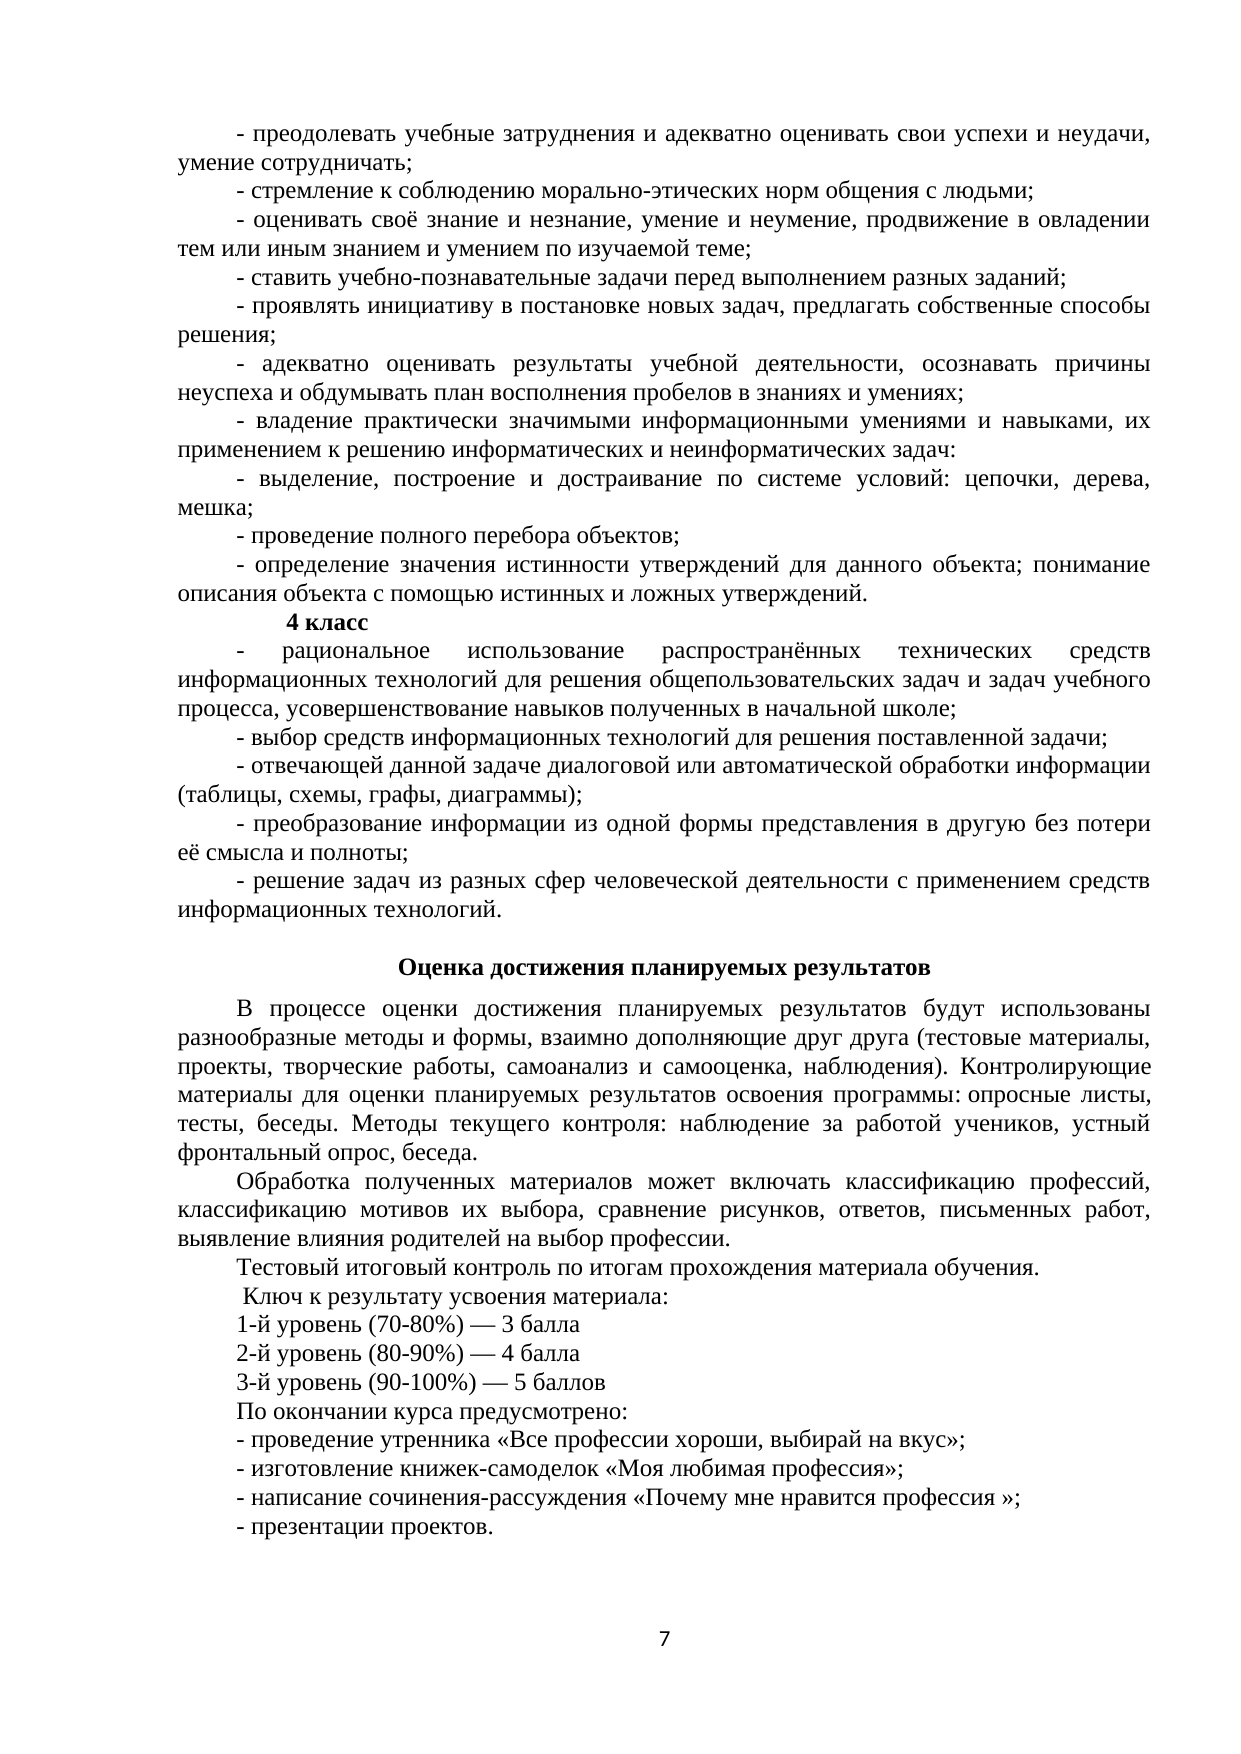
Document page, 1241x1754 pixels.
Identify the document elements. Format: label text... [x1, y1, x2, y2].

text Оценка достижения планируемых результатов [177, 952, 1152, 981]
text - стремление к соблюдению морально-этических норм общения с людьми; [177, 176, 1152, 204]
list - выделение, построение и достраивание по системе условий: цепочки, дерева, мешка; [177, 463, 1152, 521]
list - решение задач из разных сфер человеческой деятельности с применением средств информационных технологий. [177, 866, 1152, 923]
list - определение значения истинности утверждений для данного объекта; понимание описания объекта с помощью истинных и ложных утверждений. [177, 549, 1152, 607]
text Тестовый итоговый контроль по итогам прохождения материала обучения. [177, 1252, 1152, 1281]
text Ключ к результату усвоения материала: [177, 1281, 1152, 1309]
text - преодолевать учебные затруднения и адекватно оценивать свои успехи и неудачи, умение сотрудничать; [177, 118, 1152, 176]
text 4 класс [177, 607, 1152, 636]
list - адекватно оценивать результаты учебной деятельности, осознавать причины неуспеха и обдумывать план восполнения пробелов в знаниях и умениях; [177, 348, 1152, 406]
text 3-й уровень (90-100%) — 5 баллов [177, 1367, 1152, 1396]
list - проведение полного перебора объектов; [177, 521, 1152, 549]
list - выбор средств информационных технологий для решения поставленной задачи; [177, 722, 1152, 751]
list - преобразование информации из одной формы представления в другую без потери её смысла и полноты; [177, 808, 1152, 866]
text По окончании курса предусмотрено: [177, 1396, 1152, 1424]
text - проведение утренника «Все профессии хороши, выбирай на вкус»; [177, 1424, 1152, 1453]
text Обработка полученных материалов может включать классификацию профессий, классификацию мотивов их выбора, сравнение рисунков, ответов, письменных работ, выявление влияния родителей на выбор профессии. [177, 1166, 1152, 1252]
text - написание сочинения-рассуждения «Почему мне нравится профессия »; [177, 1482, 1152, 1511]
text - рациональное использование распространённых технических средств информационных технологий для решения общепользовательских задач и задач учебного процесса, усовершенствование навыков полученных в начальной школе; [177, 636, 1152, 722]
text - изготовление книжек-самоделок «Моя любимая профессия»; [177, 1453, 1152, 1482]
text 1-й уровень (70-80%) — 3 балла [177, 1309, 1152, 1338]
list - оценивать своё знание и незнание, умение и неумение, продвижение в овладении тем или иным знанием и умением по изучаемой теме; [177, 204, 1152, 262]
text 2-й уровень (80-90%) — 4 балла [177, 1338, 1152, 1367]
list - ставить учебно-познавательные задачи перед выполнением разных заданий; [177, 262, 1152, 291]
text - презентации проектов. [177, 1511, 1152, 1539]
text В процессе оценки достижения планируемых результатов будут использованы разнообразные методы и формы, взаимно дополняющие друг друга (тестовые материалы, проекты, творческие работы, самоанализ и самооценка, наблюдения). Контролирующие материалы для оценки планируемых результатов освоения программы: опросные листы, тесты, беседы. Методы текущего контроля: наблюдение за работой учеников, устный фронтальный опрос, беседа. [177, 993, 1152, 1166]
text - владение практически значимыми информационными умениями и навыками, их применением к решению информатических и неинформатических задач: [177, 406, 1152, 463]
list - проявлять инициативу в постановке новых задач, предлагать собственные способы решения; [177, 291, 1152, 348]
list - отвечающей данной задаче диалоговой или автоматической обработки информации (таблицы, схемы, графы, диаграммы); [177, 751, 1152, 808]
